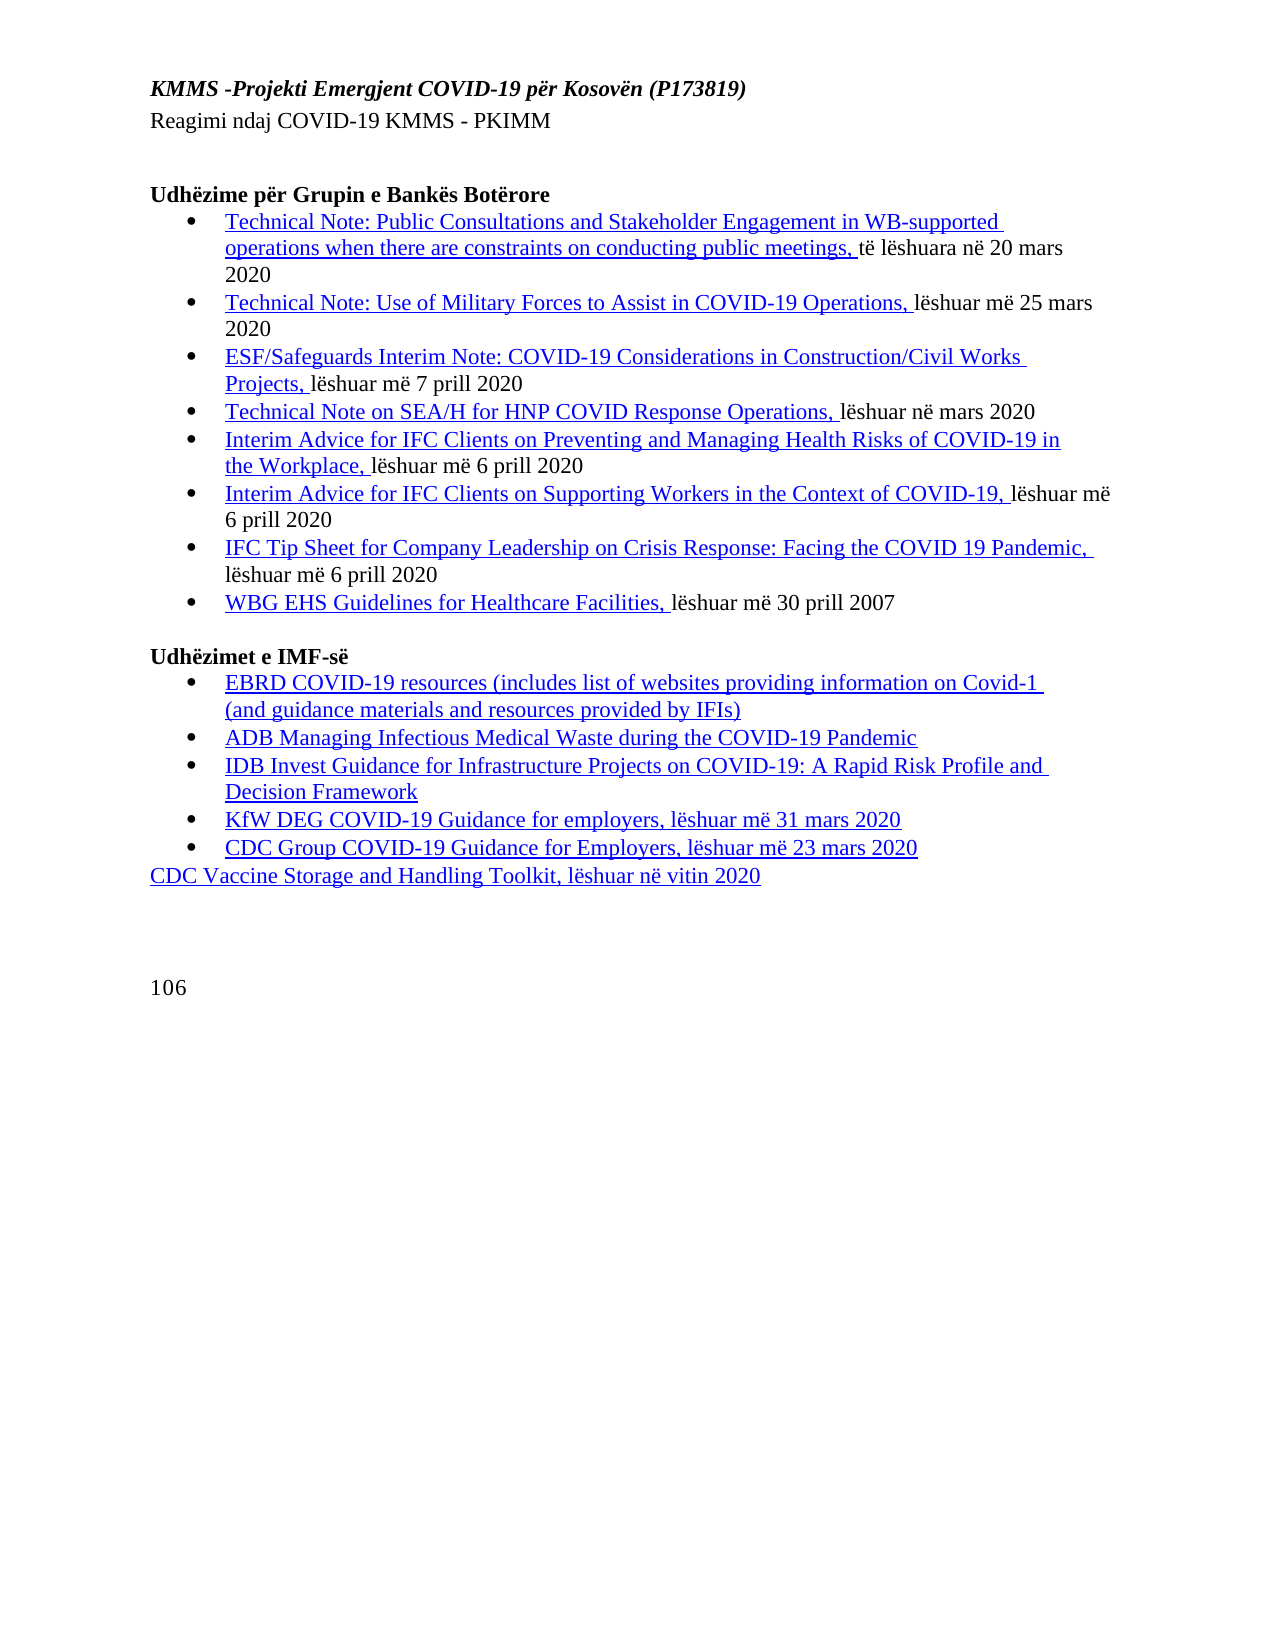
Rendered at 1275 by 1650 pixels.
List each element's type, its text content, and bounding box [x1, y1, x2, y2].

list Technical Note on SEA/H for HNP COVID Response Operations, lëshuar në mars 2020 [187, 398, 1125, 424]
text Udhëzime për Grupin e Bankës Botërore [150, 182, 1125, 208]
list ESF/Safeguards Interim Note: COVID-19 Considerations in Construction/Civil Works Projects, lëshuar më 7 prill 2020 [187, 343, 1072, 396]
list WBG EHS Guidelines for Healthcare Facilities, lëshuar më 30 prill 2007 [187, 589, 1125, 616]
list EBRD COVID-19 resources (includes list of websites providing information on Covid-1 (and guidance materials and resources provided by IFIs) [187, 670, 1050, 723]
list ADB Managing Infectious Medical Waste during the COVID-19 Pandemic [187, 724, 1125, 751]
list IFC Tip Sheet for Company Leadership on Crisis Response: Facing the COVID 19 Pandemic, lëshuar më 6 prill 2020 [187, 534, 1125, 587]
text 106 [150, 975, 1125, 1001]
list CDC Group COVID-19 Guidance for Employers, lëshuar më 23 mars 2020 [187, 834, 1125, 861]
list KfW DEG COVID-19 Guidance for employers, lëshuar më 31 mars 2020 [187, 807, 1125, 833]
text Udhëzimet e IMF-së [150, 643, 1125, 669]
list Technical Note: Public Consultations and Stakeholder Engagement in WB-supported operations when there are constraints on conducting public meetings, të lëshuara në 20 mars 2020 [187, 208, 1072, 288]
list Interim Advice for IFC Clients on Supporting Workers in the Context of COVID-19, lëshuar më 6 prill 2020 [187, 480, 1117, 533]
text Reagimi ndaj COVID-19 KMMS - PKIMM [150, 107, 1125, 133]
text CDC Vaccine Storage and Handling Toolkit, lëshuar në vitin 2020 [150, 863, 1125, 889]
list IDB Invest Guidance for Infrastructure Projects on COVID-19: A Rapid Risk Profile and Decision Framework [187, 752, 1095, 805]
list Technical Note: Use of Military Forces to Assist in COVID-19 Operations, lëshuar më 25 mars 2020 [187, 289, 1125, 342]
list Interim Advice for IFC Clients on Preventing and Managing Health Risks of COVID-19 in the Workplace, lëshuar më 6 prill 2020 [187, 426, 1065, 479]
